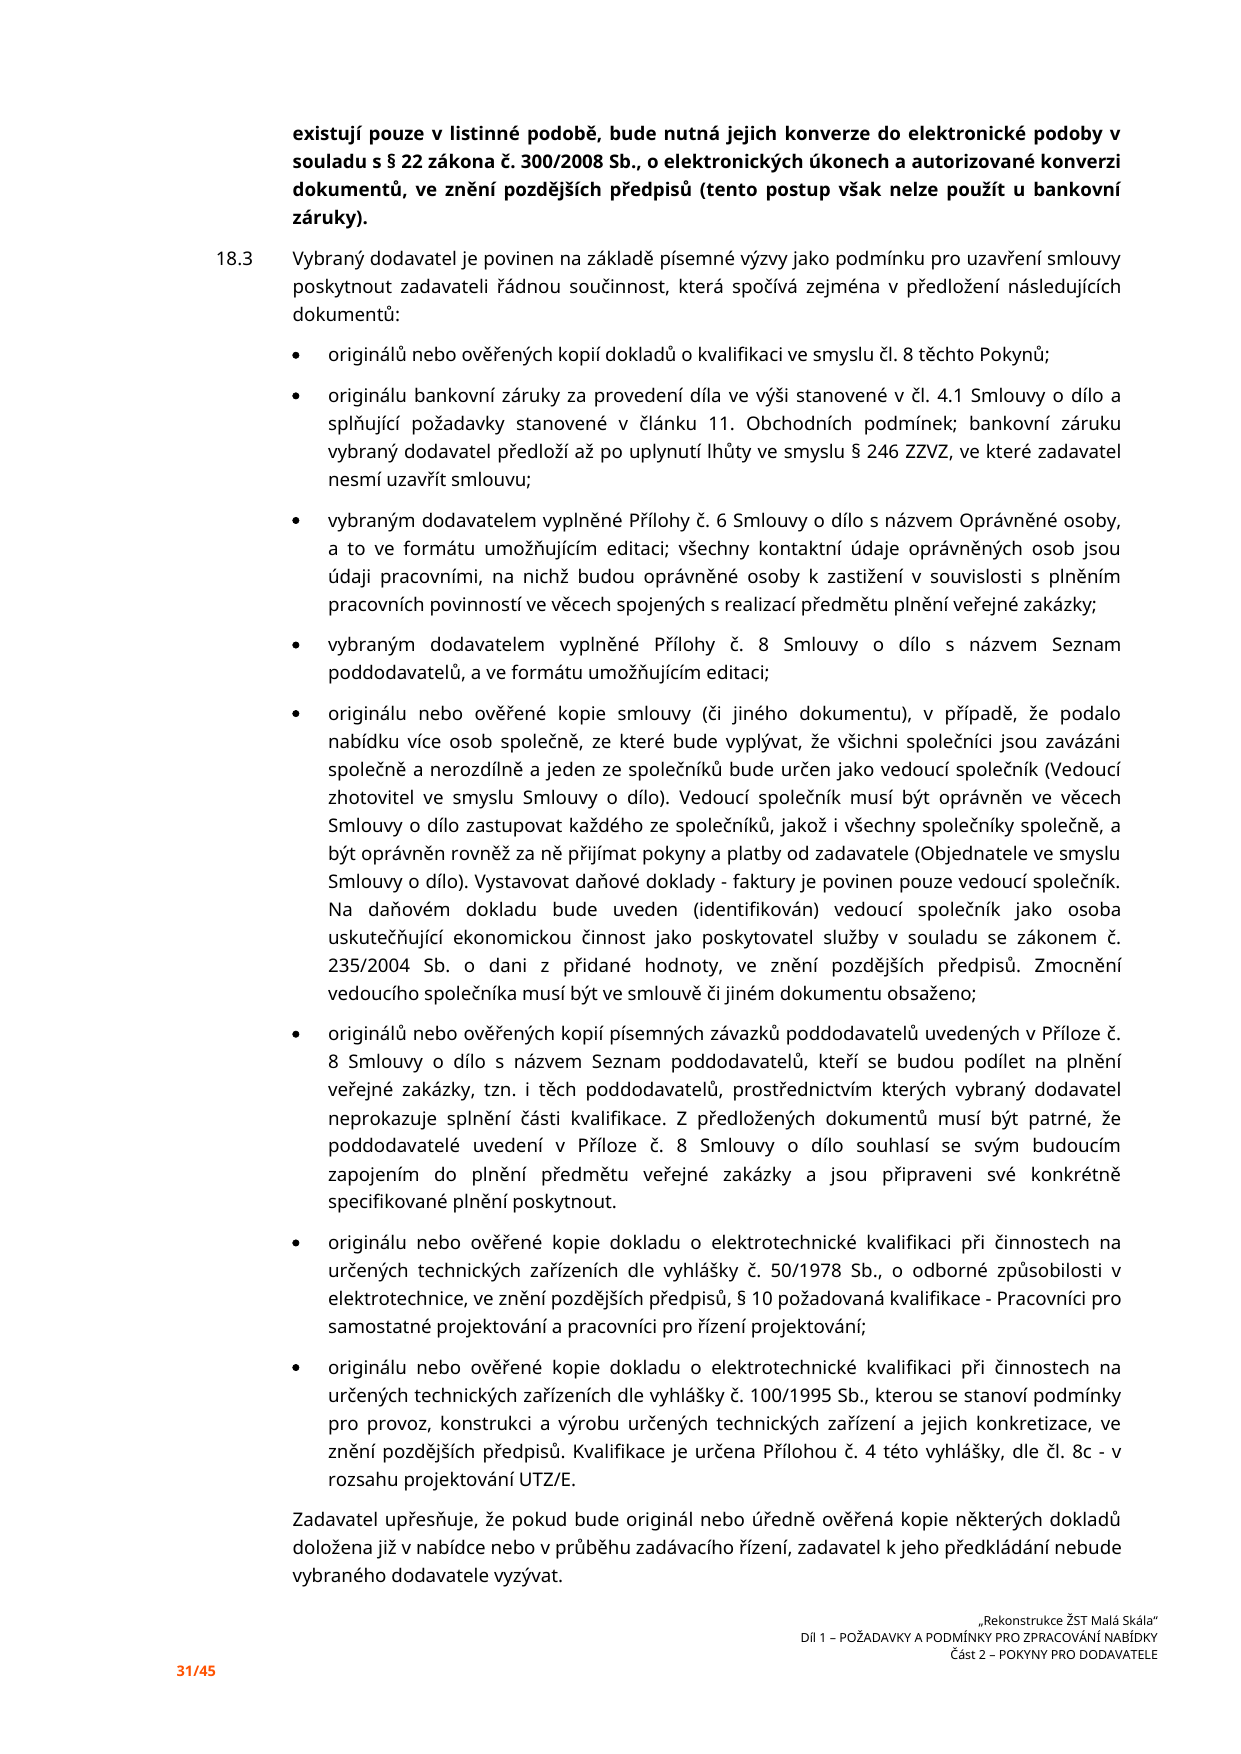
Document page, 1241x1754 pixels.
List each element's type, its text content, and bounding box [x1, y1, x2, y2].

text originálu nebo ověřené kopie dokladu o elektrotechnické kvalifikaci při činnostech na určených technických zařízeních dle vyhlášky č. 100/1995 Sb., kterou se stanoví podmínky pro provoz, konstrukci a výrobu určených technických zařízení a jejich konkretizace, ve znění pozdějších předpisů. Kvalifikace je určena Přílohou č. 4 této vyhlášky, dle čl. 8c - v rozsahu projektování UTZ/E. [292, 1354, 1122, 1492]
text vybraným dodavatelem vyplněné Přílohy č. 6 Smlouvy o dílo s názvem Oprávněné osoby, a to ve formátu umožňujícím editaci; všechny kontaktní údaje oprávněných osob jsou údaji pracovními, na nichž budou oprávněné osoby k zastižení v souvislosti s plněním pracovních povinností ve věcech spojených s realizací předmětu plnění veřejné zakázky; [292, 507, 1122, 616]
text originálu bankovní záruky za provedení díla ve výši stanovené v čl. 4.1 Smlouvy o dílo a splňující požadavky stanovené v článku 11. Obchodních podmínek; bankovní záruku vybraný dodavatel předloží až po uplynutí lhůty ve smyslu § 246 ZZVZ, ve které zadavatel nesmí uzavřít smlouvu; [292, 382, 1122, 492]
text originálu nebo ověřené kopie dokladu o elektrotechnické kvalifikaci při činnostech na určených technických zařízeních dle vyhlášky č. 50/1978 Sb., o odborné způsobilosti v elektrotechnice, ve znění pozdějších předpisů, § 10 požadovaná kvalifikace - Pracovníci pro samostatné projektování a pracovníci pro řízení projektování; [292, 1229, 1122, 1339]
text Zadavatel upřesňuje, že pokud bude originál nebo úředně ověřená kopie některých dokladů doložena již v nabídce nebo v průběhu zadávacího řízení, zadavatel k jeho předkládání nebude vybraného dodavatele vyzývat. [292, 1507, 1122, 1588]
text vybraným dodavatelem vyplněné Přílohy č. 8 Smlouvy o dílo s názvem Seznam poddodavatelů, a ve formátu umožňujícím editaci; [292, 631, 1122, 685]
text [216, 121, 1122, 230]
text originálů nebo ověřených kopií písemných závazků poddodavatelů uvedených v Příloze č. 8 Smlouvy o dílo s názvem Seznam poddodavatelů, kteří se budou podílet na plnění veřejné zakázky, tzn. i těch poddodavatelů, prostřednictvím kterých vybraný dodavatel neprokazuje splnění části kvalifikace. Z předložených dokumentů musí být patrné, že poddodavatelé uvedení v Příloze č. 8 Smlouvy o dílo souhlasí se svým budoucím zapojením do plnění předmětu veřejné zakázky a jsou připraveni své konkrétně specifikované plnění poskytnout. [292, 1021, 1122, 1214]
text Vybraný dodavatel je povinen na základě písemné výzvy jako podmínku pro uzavření smlouvy poskytnout zadavateli řádnou součinnost, která spočívá zejména v předložení následujících dokumentů: [216, 245, 1122, 327]
text originálu nebo ověřené kopie smlouvy (či jiného dokumentu), v případě, že podalo nabídku více osob společně, ze které bude vyplývat, že všichni společníci jsou zavázáni společně a nerozdílně a jeden ze společníků bude určen jako vedoucí společník (Vedoucí zhotovitel ve smyslu Smlouvy o dílo). Vedoucí společník musí být oprávněn ve věcech Smlouvy o dílo zastupovat každého ze společníků, jakož i všechny společníky společně, a být oprávněn rovněž za ně přijímat pokyny a platby od zadavatele (Objednatele ve smyslu Smlouvy o dílo). Vystavovat daňové doklady - faktury je povinen pouze vedoucí společník. Na daňovém dokladu bude uveden (identifikován) vedoucí společník jako osoba uskutečňující ekonomickou činnost jako poskytovatel služby v souladu se zákonem č. 235/2004 Sb. o dani z přidané hodnoty, ve znění pozdějších předpisů. Zmocnění vedoucího společníka musí být ve smlouvě či jiném dokumentu obsaženo; [292, 700, 1122, 1006]
text originálů nebo ověřených kopií dokladů o kvalifikaci ve smyslu čl. 8 těchto Pokynů; [292, 342, 1122, 367]
